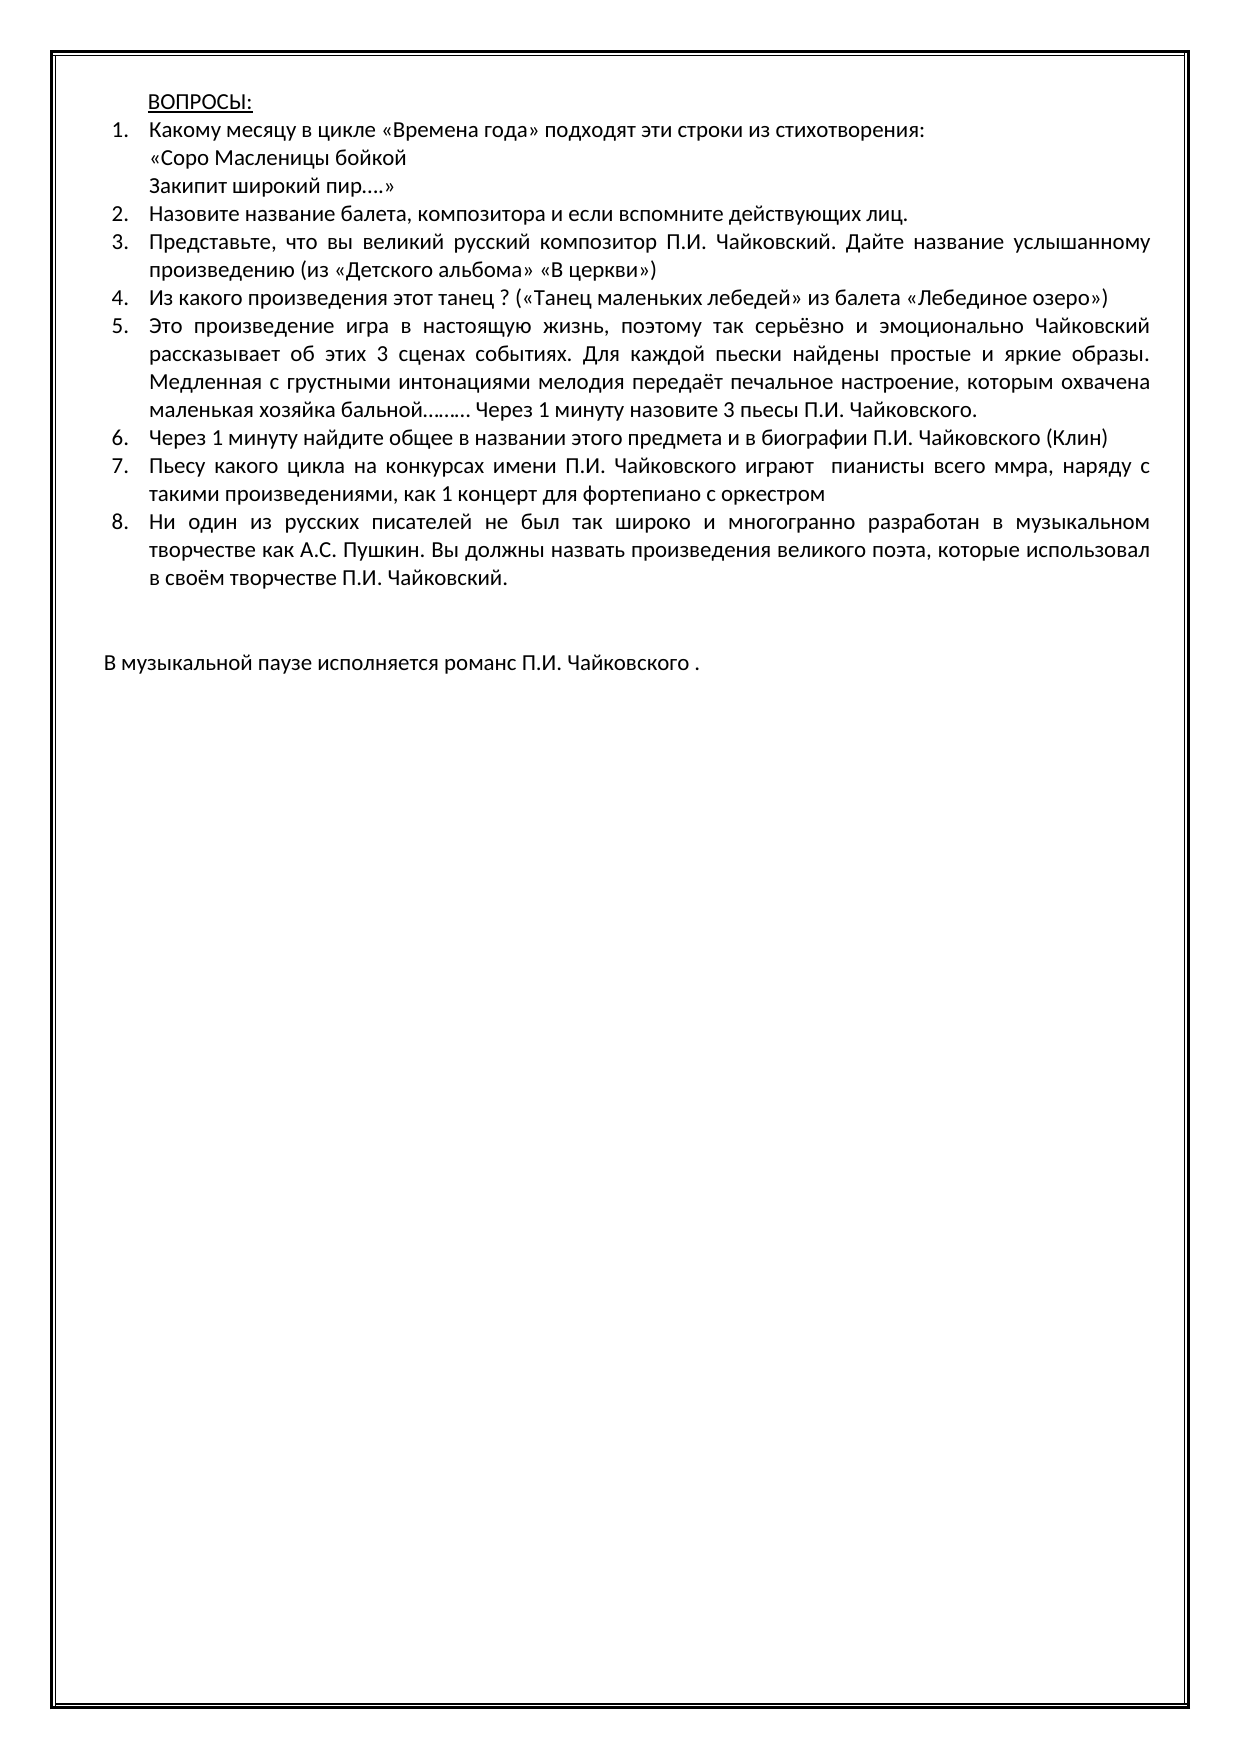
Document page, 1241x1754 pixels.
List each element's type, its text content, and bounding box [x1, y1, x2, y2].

list Закипит широкий пир….» [149, 171, 1152, 199]
list ВОПРОСЫ: [148, 87, 1152, 115]
list Ни один из русских писателей не был так широко и многогранно разработан в музыкальном творчестве как А.С. Пушкин. Вы должны назвать произведения великого поэта, которые использовал в своём творчестве П.И. Чайковский. [111, 507, 1152, 592]
list Назовите название балета, композитора и если вспомните действующих лиц. [111, 199, 1152, 227]
list Это произведение игра в настоящую жизнь, поэтому так серьёзно и эмоционально Чайковский рассказывает об этих 3 сценах событиях. Для каждой пьески найдены простые и яркие образы. Медленная с грустными интонациями мелодия передаёт печальное настроение, которым охвачена маленькая хозяйка бальной……… Через 1 минуту назовите 3 пьесы П.И. Чайковского. [111, 311, 1152, 423]
list Представьте, что вы великий русский композитор П.И. Чайковский. Дайте название услышанному произведению (из «Детского альбома» «В церкви») [111, 227, 1152, 283]
list Через 1 минуту найдите общее в названии этого предмета и в биографии П.И. Чайковского (Клин) [111, 423, 1152, 451]
list В музыкальной паузе исполняется романс П.И. Чайковского . [103, 648, 1152, 676]
list Какому месяцу в цикле «Времена года» подходят эти строки из стихотворения: [111, 115, 1152, 143]
list «Соро Масленицы бойкой [149, 143, 1152, 171]
list Пьесу какого цикла на конкурсах имени П.И. Чайковского играют пианисты всего ммра, наряду с такими произведениями, как 1 концерт для фортепиано с оркестром [111, 451, 1152, 507]
list Из какого произведения этот танец ? («Танец маленьких лебедей» из балета «Лебединое озеро») [111, 283, 1152, 311]
